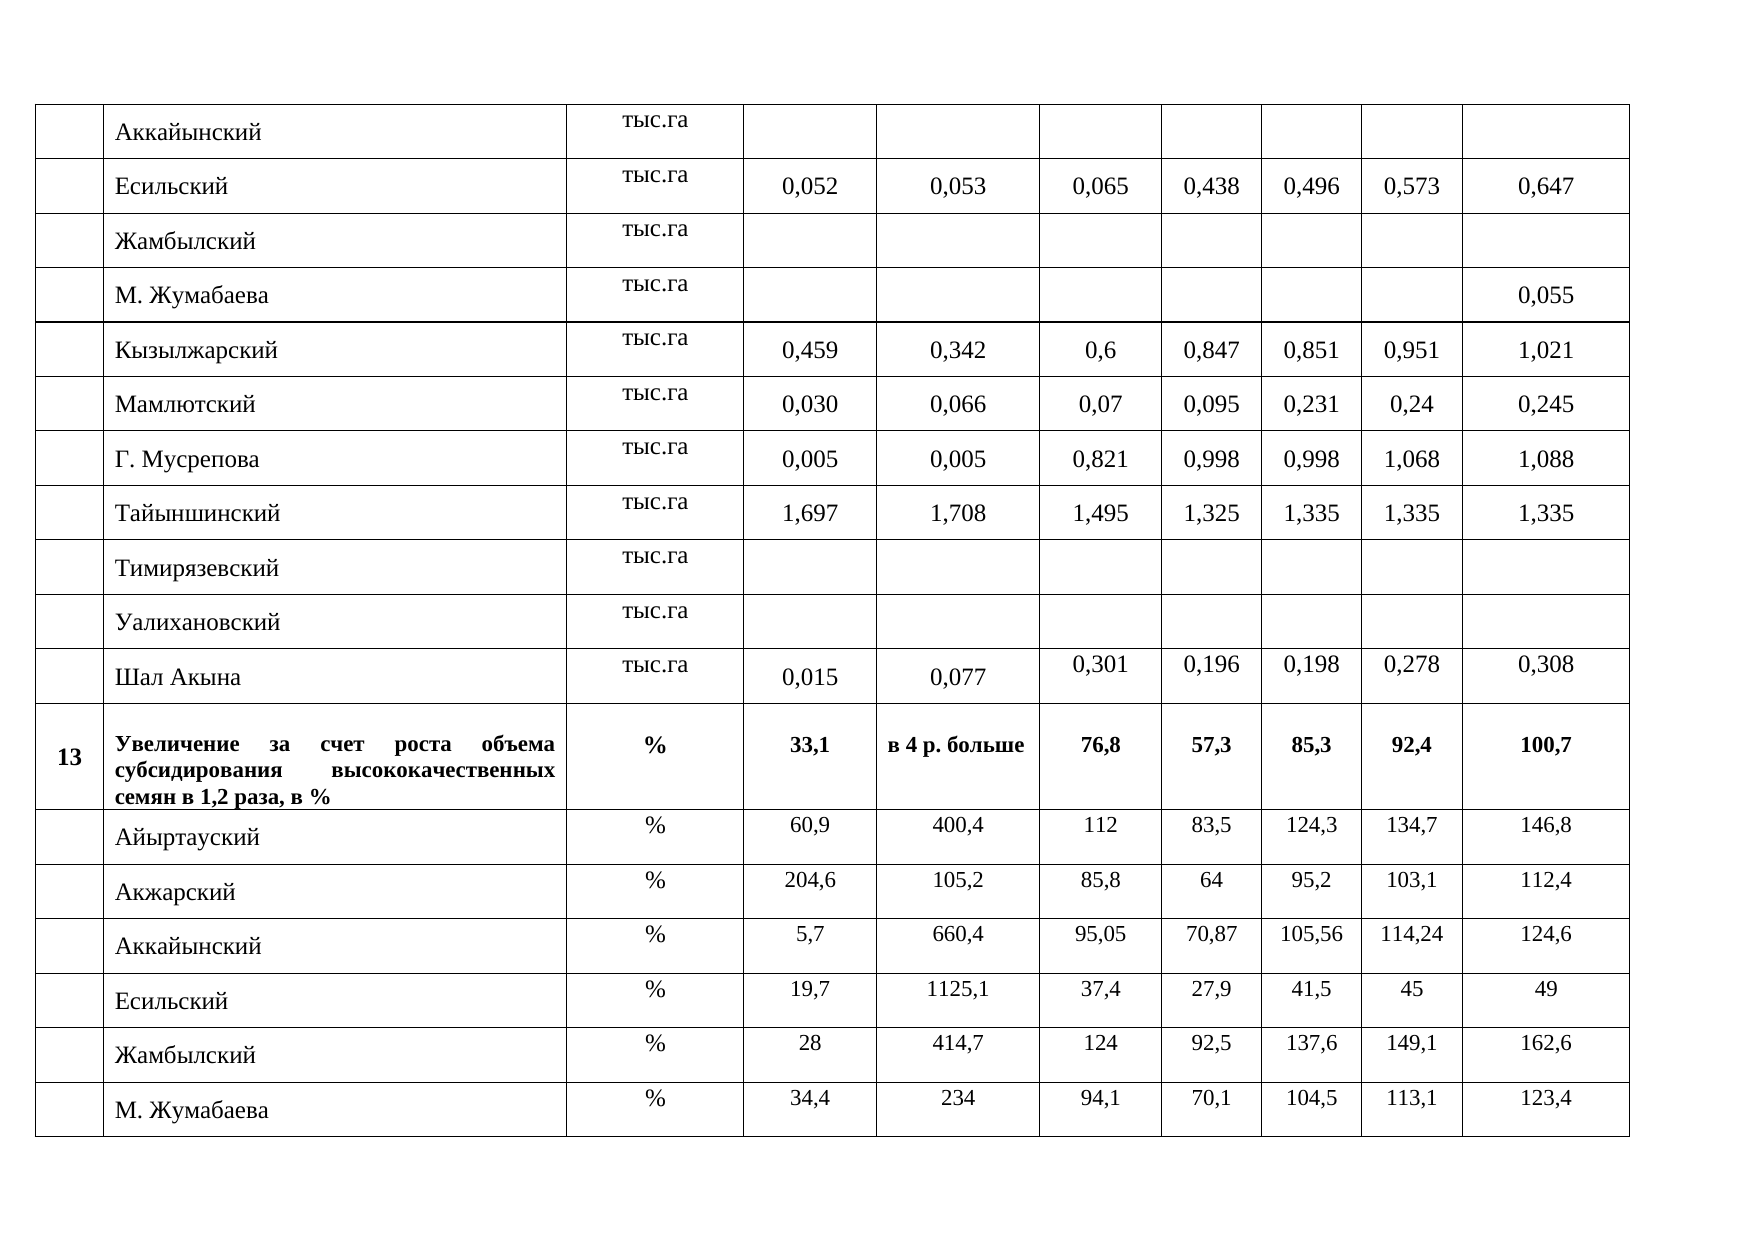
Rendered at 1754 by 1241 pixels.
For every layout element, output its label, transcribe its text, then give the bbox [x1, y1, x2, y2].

table_cell Аккайынский [104, 919, 566, 973]
table_cell тыс.га [567, 540, 743, 594]
table_cell 95,2 [1262, 865, 1361, 918]
table_cell [1040, 105, 1161, 158]
table_cell [1040, 268, 1161, 321]
table_cell 414,7 [877, 1028, 1039, 1082]
table_cell 0,196 [1162, 649, 1261, 703]
table_cell 1,495 [1040, 486, 1161, 539]
table_cell [877, 105, 1039, 158]
table_cell 85,3 [1262, 704, 1361, 809]
table_cell [1262, 214, 1361, 267]
table_cell [36, 431, 103, 485]
table_cell [1262, 540, 1361, 594]
table_cell 0,005 [744, 431, 876, 485]
table_cell 204,6 [744, 865, 876, 918]
table_cell Есильский [104, 974, 566, 1027]
table_cell Мамлютский [104, 377, 566, 430]
table_cell 100,7 [1463, 704, 1629, 809]
table_cell [1262, 595, 1361, 648]
table_cell [1040, 214, 1161, 267]
table_cell 124 [1040, 1028, 1161, 1082]
table_cell [36, 323, 103, 376]
table_cell [36, 377, 103, 430]
table_cell 37,4 [1040, 974, 1161, 1027]
table_cell [877, 214, 1039, 267]
table_cell 0,821 [1040, 431, 1161, 485]
table_cell 124,6 [1463, 919, 1629, 973]
table_cell [36, 1028, 103, 1082]
table_cell [36, 810, 103, 864]
table_cell 83,5 [1162, 810, 1261, 864]
table_cell [36, 159, 103, 212]
table_cell 134,7 [1362, 810, 1462, 864]
table_cell 113,1 [1362, 1083, 1462, 1136]
table_cell 137,6 [1262, 1028, 1361, 1082]
table_cell [1362, 105, 1462, 158]
table_cell 92,4 [1362, 704, 1462, 809]
table_cell 112,4 [1463, 865, 1629, 918]
table_cell Кызылжарский [104, 323, 566, 376]
table_cell 1,708 [877, 486, 1039, 539]
table_cell 0,245 [1463, 377, 1629, 430]
table_cell % [567, 810, 743, 864]
table_cell 60,9 [744, 810, 876, 864]
table_cell 64 [1162, 865, 1261, 918]
table_cell 95,05 [1040, 919, 1161, 973]
table_cell тыс.га [567, 431, 743, 485]
table_cell 0,847 [1162, 323, 1261, 376]
table_cell 104,5 [1262, 1083, 1361, 1136]
table_cell % [567, 1028, 743, 1082]
table_cell 0,055 [1463, 268, 1629, 321]
table_cell [36, 105, 103, 158]
table_cell [36, 540, 103, 594]
table_cell [36, 1083, 103, 1136]
table_cell % [567, 704, 743, 809]
table_cell 0,077 [877, 649, 1039, 703]
table_cell тыс.га [567, 268, 743, 321]
table_cell Увеличение за счет роста объема субсидирования высококачественных семян в 1,2 раза, в % [104, 704, 566, 809]
table_cell 19,7 [744, 974, 876, 1027]
table_cell 0,07 [1040, 377, 1161, 430]
table_cell [1362, 214, 1462, 267]
table_cell [1162, 105, 1261, 158]
table_cell [1162, 268, 1261, 321]
table_cell 0,998 [1162, 431, 1261, 485]
table_cell 57,3 [1162, 704, 1261, 809]
table_cell [1362, 268, 1462, 321]
table_cell 27,9 [1162, 974, 1261, 1027]
table_cell 33,1 [744, 704, 876, 809]
table_cell 0,24 [1362, 377, 1462, 430]
table_cell 103,1 [1362, 865, 1462, 918]
table_cell Акжарский [104, 865, 566, 918]
table_cell [36, 595, 103, 648]
table_cell 92,5 [1162, 1028, 1261, 1082]
table_cell 400,4 [877, 810, 1039, 864]
table_cell 0,015 [744, 649, 876, 703]
table_cell [744, 268, 876, 321]
table_cell тыс.га [567, 595, 743, 648]
table_cell 94,1 [1040, 1083, 1161, 1136]
table_cell 1125,1 [877, 974, 1039, 1027]
table_cell [877, 268, 1039, 321]
table_cell [744, 214, 876, 267]
table_cell % [567, 865, 743, 918]
table_cell 45 [1362, 974, 1462, 1027]
table_cell 13 [36, 704, 103, 809]
table_cell Шал Акына [104, 649, 566, 703]
table_cell [36, 974, 103, 1027]
table_cell [877, 540, 1039, 594]
table_cell тыс.га [567, 159, 743, 212]
table_cell 124,3 [1262, 810, 1361, 864]
table_cell [1040, 540, 1161, 594]
table_cell 0,438 [1162, 159, 1261, 212]
table_cell [1463, 540, 1629, 594]
table_cell [1362, 540, 1462, 594]
table_cell [1040, 595, 1161, 648]
table_cell 0,065 [1040, 159, 1161, 212]
table_cell [1162, 540, 1261, 594]
table_cell тыс.га [567, 486, 743, 539]
table_cell 114,24 [1362, 919, 1462, 973]
table_cell М. Жумабаева [104, 1083, 566, 1136]
table_cell Аккайынский [104, 105, 566, 158]
table_cell 0,573 [1362, 159, 1462, 212]
table_cell 105,56 [1262, 919, 1361, 973]
table_cell 70,87 [1162, 919, 1261, 973]
table_cell 5,7 [744, 919, 876, 973]
table_cell Г. Мусрепова [104, 431, 566, 485]
table_cell 123,4 [1463, 1083, 1629, 1136]
table_cell 0,052 [744, 159, 876, 212]
table_cell 1,335 [1463, 486, 1629, 539]
table_cell [877, 595, 1039, 648]
table_cell 1,021 [1463, 323, 1629, 376]
table_cell 0,231 [1262, 377, 1361, 430]
table_cell 0,851 [1262, 323, 1361, 376]
table_cell 0,496 [1262, 159, 1361, 212]
table_cell Уалихановский [104, 595, 566, 648]
table_cell 0,647 [1463, 159, 1629, 212]
table_cell в 4 р. больше [877, 704, 1039, 809]
table_cell тыс.га [567, 105, 743, 158]
table_cell 660,4 [877, 919, 1039, 973]
table_cell Есильский [104, 159, 566, 212]
table_cell 162,6 [1463, 1028, 1629, 1082]
table_cell [744, 540, 876, 594]
table_cell тыс.га [567, 214, 743, 267]
table_cell 0,6 [1040, 323, 1161, 376]
table_cell 0,951 [1362, 323, 1462, 376]
table_cell 76,8 [1040, 704, 1161, 809]
table_cell 112 [1040, 810, 1161, 864]
table_cell 0,459 [744, 323, 876, 376]
table_cell 28 [744, 1028, 876, 1082]
table_cell 34,4 [744, 1083, 876, 1136]
table_cell Тимирязевский [104, 540, 566, 594]
table_cell М. Жумабаева [104, 268, 566, 321]
table_cell [36, 865, 103, 918]
table_cell 0,308 [1463, 649, 1629, 703]
table_cell [1162, 595, 1261, 648]
table_cell [36, 214, 103, 267]
table_cell 0,053 [877, 159, 1039, 212]
table_cell [744, 595, 876, 648]
table_cell 0,998 [1262, 431, 1361, 485]
table_cell Жамбылский [104, 214, 566, 267]
table_cell тыс.га [567, 323, 743, 376]
table_cell 0,278 [1362, 649, 1462, 703]
table_cell тыс.га [567, 649, 743, 703]
table_cell 85,8 [1040, 865, 1161, 918]
table_cell 1,325 [1162, 486, 1261, 539]
table_cell 0,005 [877, 431, 1039, 485]
table_cell тыс.га [567, 377, 743, 430]
table_cell [1262, 105, 1361, 158]
table_cell [1362, 595, 1462, 648]
table_cell 1,068 [1362, 431, 1462, 485]
table_cell 41,5 [1262, 974, 1361, 1027]
table_cell 0,030 [744, 377, 876, 430]
table_cell 234 [877, 1083, 1039, 1136]
table_cell % [567, 974, 743, 1027]
table_cell 1,335 [1362, 486, 1462, 539]
table_cell % [567, 1083, 743, 1136]
table_cell 70,1 [1162, 1083, 1261, 1136]
table_cell 0,066 [877, 377, 1039, 430]
table_cell 49 [1463, 974, 1629, 1027]
table_cell [36, 268, 103, 321]
table_cell 0,095 [1162, 377, 1261, 430]
table_cell 105,2 [877, 865, 1039, 918]
table_cell 1,088 [1463, 431, 1629, 485]
table_cell 0,198 [1262, 649, 1361, 703]
table_cell [36, 486, 103, 539]
table_cell [1463, 214, 1629, 267]
table_cell 149,1 [1362, 1028, 1462, 1082]
table_cell % [567, 919, 743, 973]
table_cell Тайыншинский [104, 486, 566, 539]
table_cell 0,301 [1040, 649, 1161, 703]
table_cell 0,342 [877, 323, 1039, 376]
table_cell [1162, 214, 1261, 267]
table_cell Айыртауский [104, 810, 566, 864]
table_cell [1262, 268, 1361, 321]
table_cell [36, 919, 103, 973]
table_cell [1463, 105, 1629, 158]
table_cell [1463, 595, 1629, 648]
table_cell Жамбылский [104, 1028, 566, 1082]
table_cell [36, 649, 103, 703]
table_cell [744, 105, 876, 158]
table_cell 146,8 [1463, 810, 1629, 864]
table_cell 1,697 [744, 486, 876, 539]
table_cell 1,335 [1262, 486, 1361, 539]
